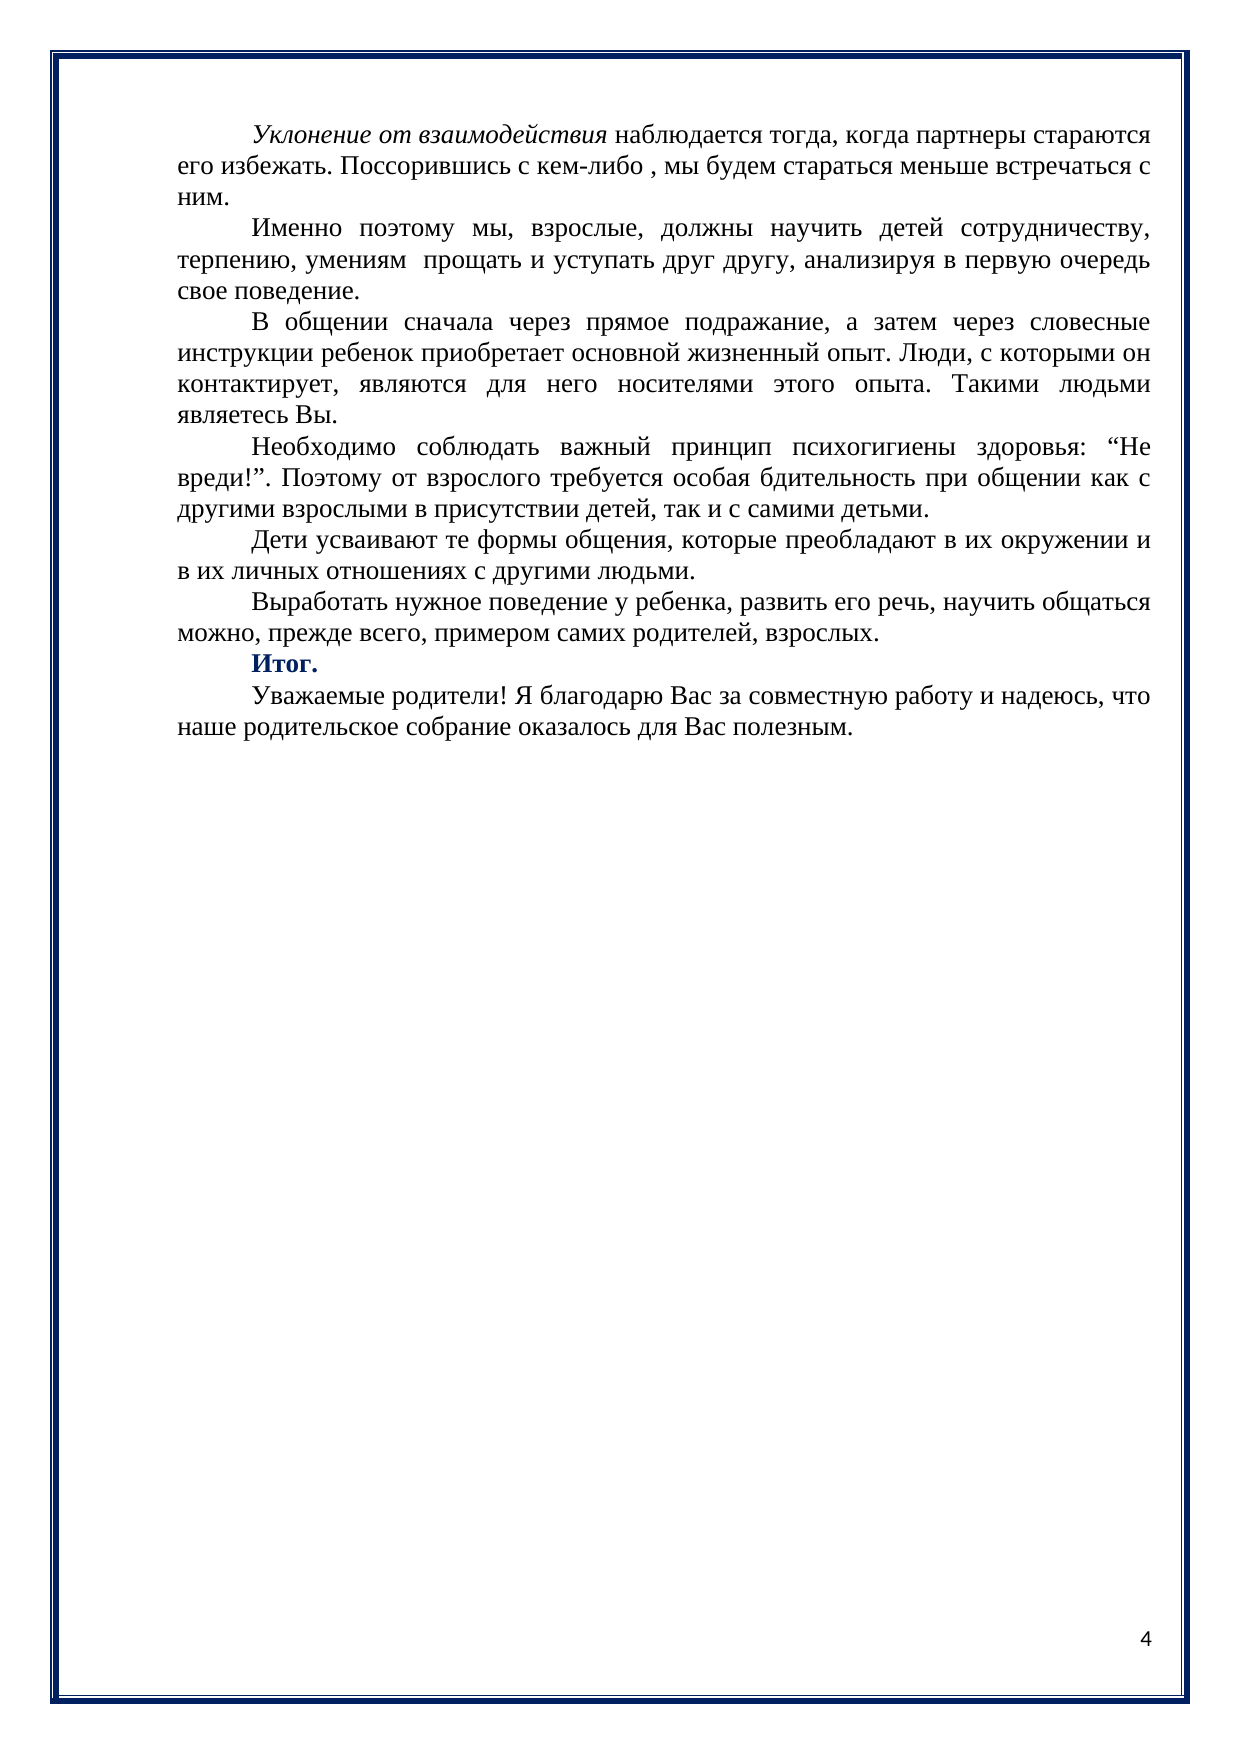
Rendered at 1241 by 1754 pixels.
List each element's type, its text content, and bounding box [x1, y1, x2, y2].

text Выработать нужное поведение у ребенка, развить его речь, научить общаться можно, прежде всего, примером самих родителей, взрослых. [177, 585, 1152, 648]
text Итог. [177, 648, 1152, 679]
text Необходимо соблюдать важный принцип психогигиены здоровья: “Не вреди!”. Поэтому от взрослого требуется особая бдительность при общении как с другими взрослыми в присутствии детей, так и с самими детьми. [177, 429, 1152, 523]
text Именно поэтому мы, взрослые, должны научить детей сотрудничеству, терпению, умениям прощать и уступать друг другу, анализируя в первую очередь свое поведение. [177, 212, 1152, 305]
text В общении сначала через прямое подражание, а затем через словесные инструкции ребенок приобретает основной жизненный опыт. Люди, с которыми он контактирует, являются для него носителями этого опыта. Такими людьми являетесь Вы. [177, 305, 1152, 429]
text Дети усваивают те формы общения, которые преобладают в их окружении и в их личных отношениях с другими людьми. [177, 523, 1152, 585]
text Уважаемые родители! Я благодарю Вас за совместную работу и надеюсь, что наше родительское собрание оказалось для Вас полезным. [177, 679, 1152, 741]
text Уклонение от взаимодействия наблюдается тогда, когда партнеры стараются его избежать. Поссорившись с кем-либо , мы будем стараться меньше встречаться с ним. [177, 118, 1152, 212]
